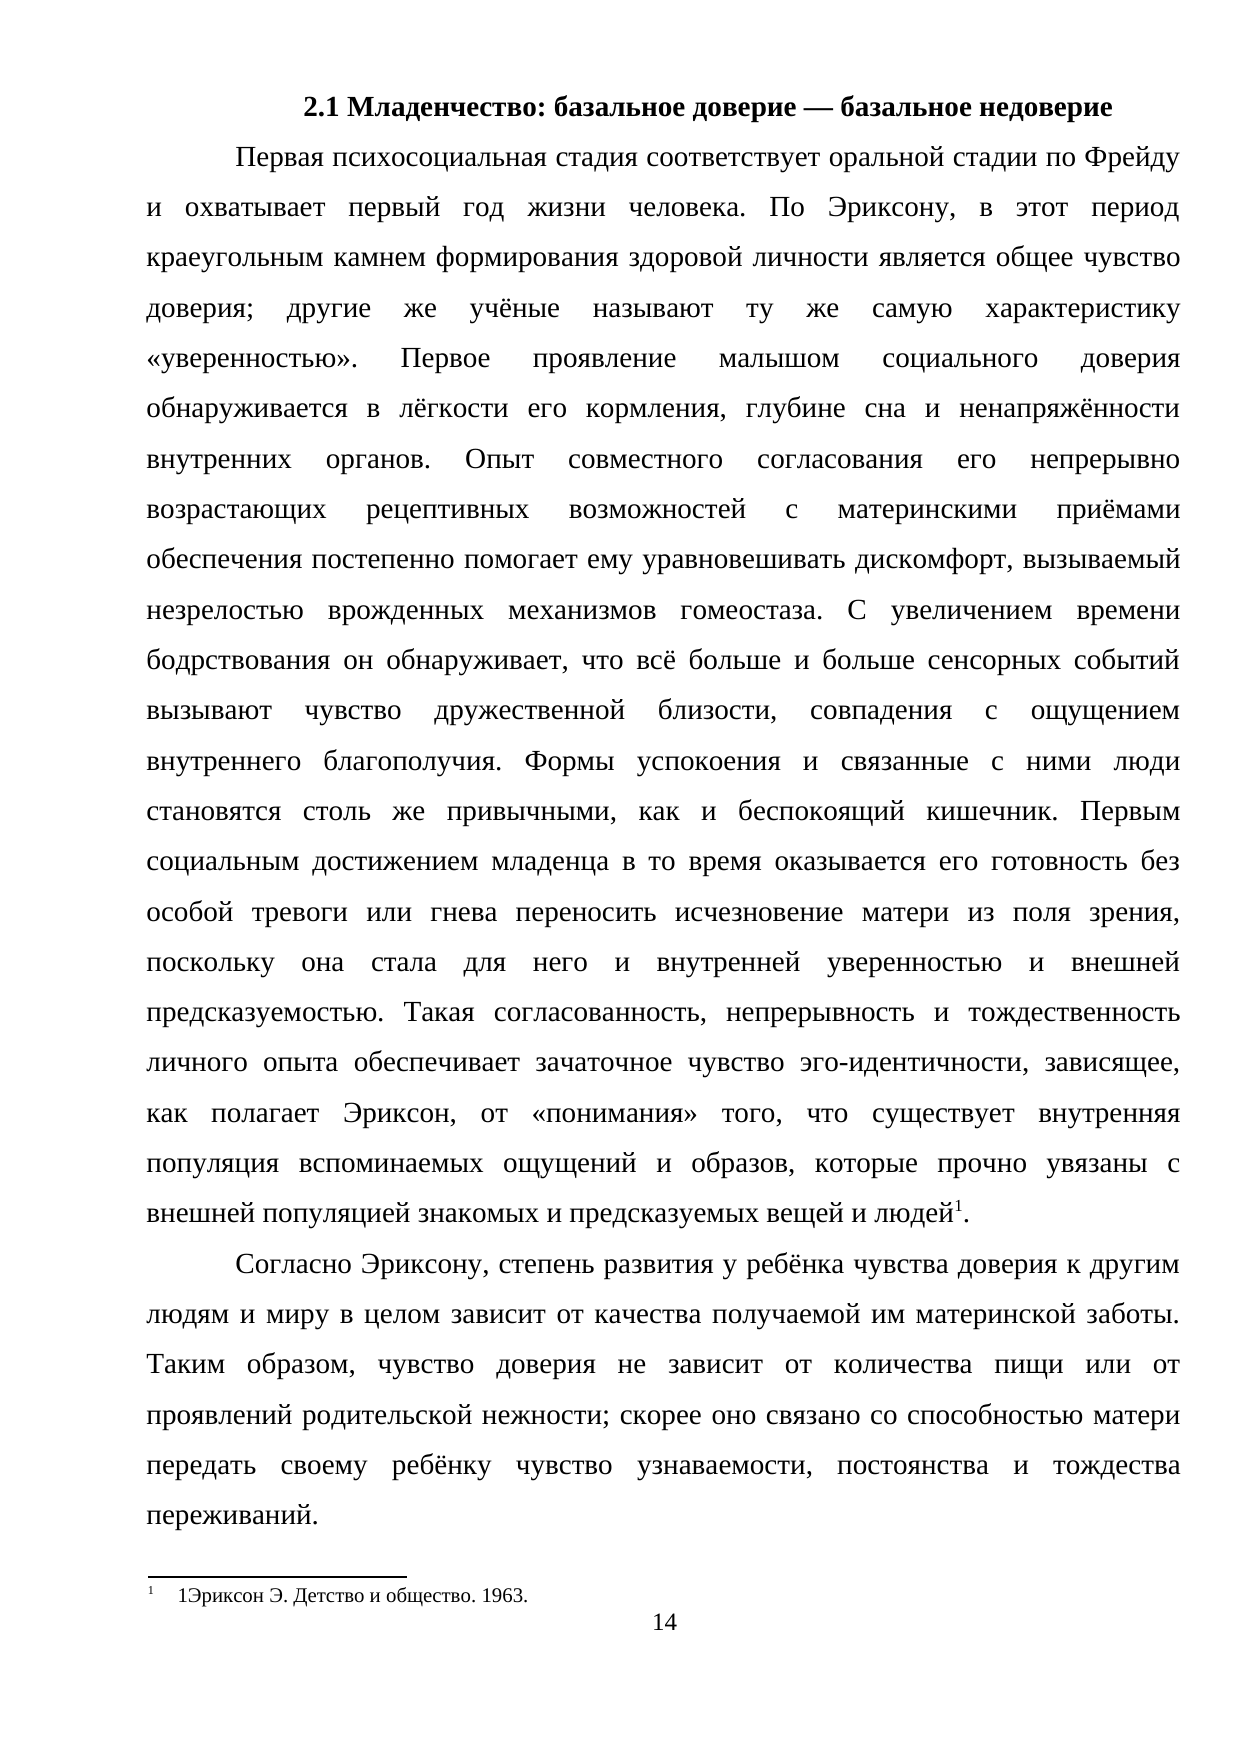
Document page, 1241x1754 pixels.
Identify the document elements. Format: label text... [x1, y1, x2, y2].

text Первая психосоциальная стадия соответствует оральной стадии по Фрейду и охватывает первый год жизни человека. По Эриксону, в этот период краеугольным камнем формирования здоровой личности является общее чувство доверия; другие же учёные называют ту же самую характеристику «уверенностью». Первое проявление малышом социального доверия обнаруживается в лёгкости его кормления, глубине сна и ненапряжённости внутренних органов. Опыт совместного согласования его непрерывно возрастающих рецептивных возможностей с материнскими приёмами обеспечения постепенно помогает ему уравновешивать дискомфорт, вызываемый незрелостью врожденных механизмов гомеостаза. С увеличением времени бодрствования он обнаруживает, что всё больше и больше сенсорных событий вызывают чувство дружественной близости, совпадения с ощущением внутреннего благополучия. Формы успокоения и связанные с ними люди становятся столь же привычными, как и беспокоящий кишечник. Первым социальным достижением младенца в то время оказывается его готовность без особой тревоги или гнева переносить исчезновение матери из поля зрения, поскольку она стала для него и внутренней уверенностью и внешней предсказуемостью. Такая согласованность, непрерывность и тождественность личного опыта обеспечивает зачаточное чувство эго-идентичности, зависящее, как полагает Эриксон, от «понимания» того, что существует внутренняя популяция вспоминаемых ощущений и образов, которые прочно увязаны с внешней популяцией знакомых и предсказуемых вещей и людей1. [146, 139, 1181, 1229]
text 2.1 Младенчество: базальное доверие — базальное недоверие [146, 89, 1181, 122]
text Согласно Эриксону, степень развития у ребёнка чувства доверия к другим людям и миру в целом зависит от качества получаемой им материнской заботы. Таким образом, чувство доверия не зависит от количества пищи или от проявлений родительской нежности; скорее оно связано со способностью матери передать своему ребёнку чувство узнаваемости, постоянства и тождества переживаний. [146, 1246, 1181, 1531]
